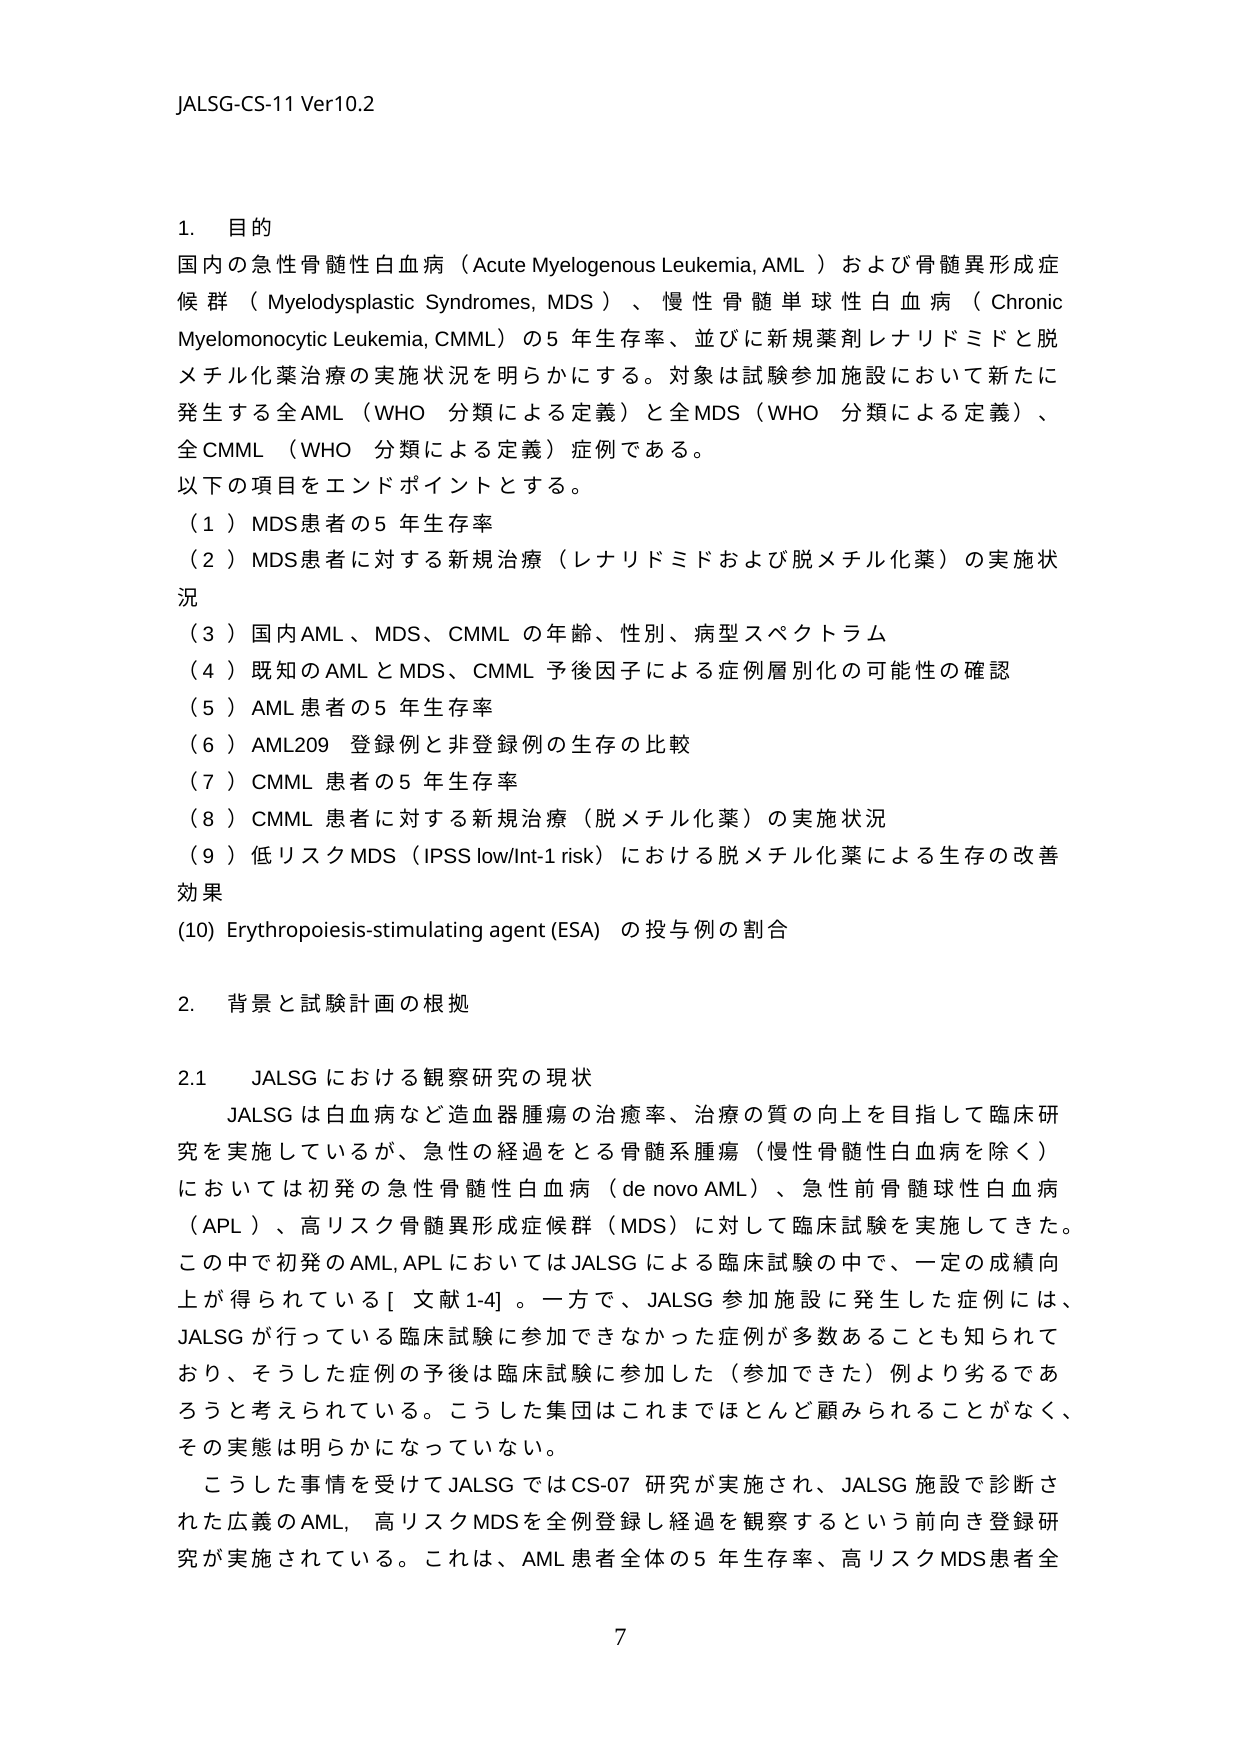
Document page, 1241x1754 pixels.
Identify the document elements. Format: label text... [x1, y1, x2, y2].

subtitle 2.1 JALSGにおける観察研究の現状 [178, 1058, 1063, 1095]
subtitle 2. 背景と試験計画の根拠 [178, 984, 1063, 1021]
text （3）国内AML、MDS、CMMLの年齢、性別、病型スペクトラム [178, 614, 1063, 651]
text （4）既知のAMLとMDS、CMML予後因子による症例層別化の可能性の確認 [178, 651, 1063, 688]
text （1）MDS患者の5年生存率 [178, 503, 1063, 540]
text （9）低リスクMDS（IPSS low/Int-1 risk）における脱メチル化薬による生存の改善効果 [178, 836, 1063, 910]
text （7）CMML患者の5年生存率 [178, 762, 1063, 799]
text （6）AML209登録例と非登録例の生存の比較 [178, 725, 1063, 762]
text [178, 1465, 1063, 1576]
text （2）MDS患者に対する新規治療（レナリドミドおよび脱メチル化薬）の実施状況 [178, 540, 1063, 614]
text 以下の項目をエンドポイントとする。 [178, 466, 1063, 503]
text 国内の急性骨髄性白血病（Acute Myelogenous Leukemia, AML）および骨髄異形成症候群（Myelodysplastic Syndromes, MDS）、慢性骨髄単球性白血病（Chronic Myelomonocytic Leukemia, CMML）の5年生存率、並びに新規薬剤レナリドミドと脱メチル化薬治療の実施状況を明らかにする。対象は試験参加施設において新たに発生する全AML（WHO分類による定義）と全MDS（WHO分類による定義）、全CMML（WHO分類による定義）症例である。 [178, 244, 1063, 466]
text （8）CMML患者に対する新規治療（脱メチル化薬）の実施状況 [178, 799, 1063, 836]
text JALSGは白血病など造血器腫瘍の治癒率、治療の質の向上を目指して臨床研究を実施しているが、急性の経過をとる骨髄系腫瘍（慢性骨髄性白血病を除く）においては初発の急性骨髄性白血病（de novo AML）、急性前骨髄球性白血病（APL）、高リスク骨髄異形成症候群（MDS）に対して臨床試験を実施してきた。この中で初発のAML, APLにおいてはJALSGによる臨床試験の中で、一定の成績向上が得られている[文献1-4]。一方で、JALSG参加施設に発生した症例には、JALSGが行っている臨床試験に参加できなかった症例が多数あることも知られており、そうした症例の予後は臨床試験に参加した（参加できた）例より劣るであろうと考えられている。こうした集団はこれまでほとんど顧みられることがなく、その実態は明らかになっていない。 [178, 1095, 1063, 1465]
subtitle 1. 目的 [178, 208, 1063, 244]
text （5）AML患者の5年生存率 [178, 688, 1063, 725]
text (10) Erythropoiesis-stimulating agent (ESA)の投与例の割合 [178, 910, 1063, 947]
